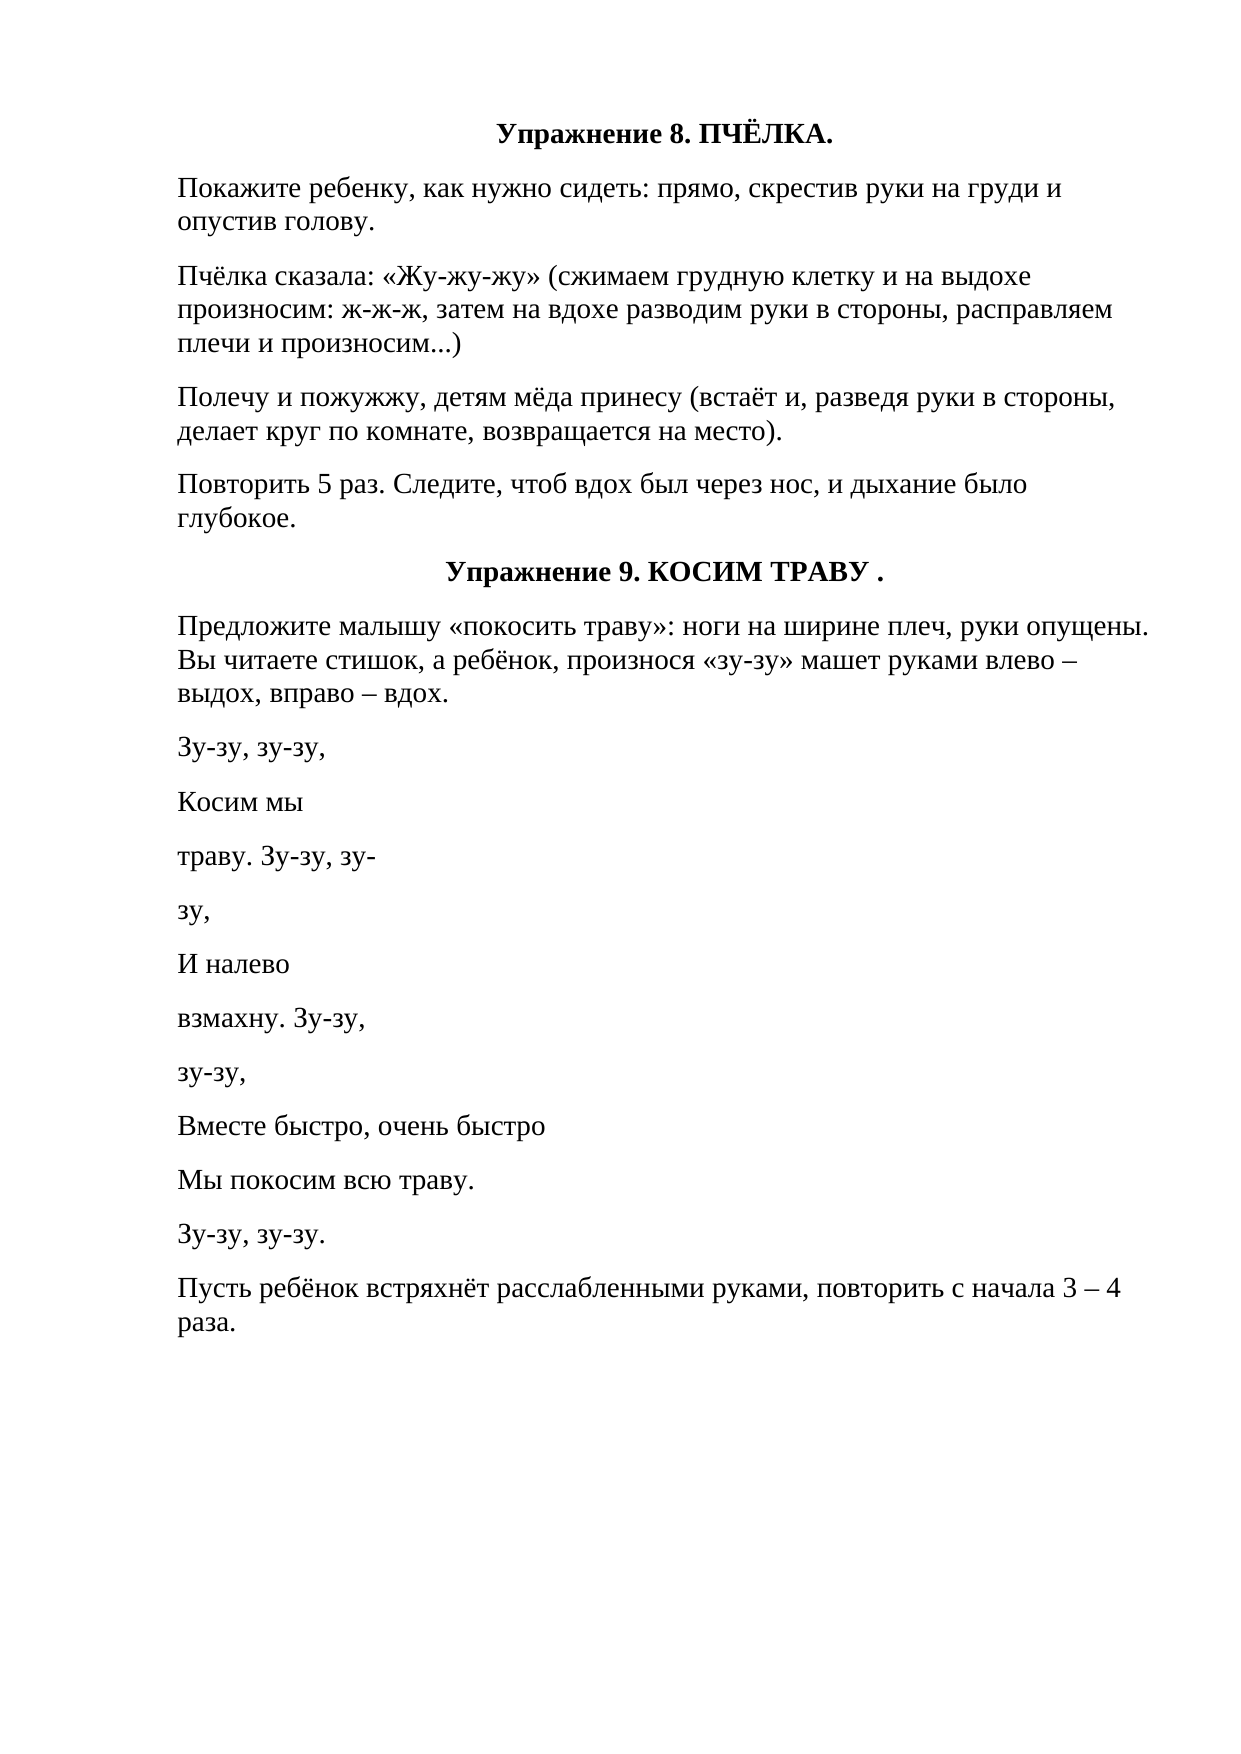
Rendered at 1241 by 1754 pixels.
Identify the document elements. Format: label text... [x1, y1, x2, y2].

text Вместе быстро, очень быстро Мы покосим всю траву. [177, 1108, 546, 1196]
subtitle Упражнение 9. КОСИМ ТРАВУ . [445, 554, 1161, 588]
text Пчёлка сказала: «Жу-жу-жу» (сжимаем грудную клетку и на выдохе произносим: ж-ж-ж, затем на вдохе разводим руки в стороны, расправляем плечи и произносим...) [177, 258, 1161, 358]
text Пусть ребёнок встряхнёт расслабленными руками, повторить с начала 3 – 4 раза. [177, 1270, 1123, 1337]
text Полечу и пожужжу, детям мёда принесу (встаёт и, разведя руки в стороны, делает круг по комнате, возвращается на место). [177, 379, 1161, 446]
text Покажите ребенку, как нужно сидеть: прямо, скрестив руки на груди и опустив голову. [177, 170, 1151, 237]
subtitle Упражнение 8. ПЧЁЛКА. [496, 116, 1161, 150]
text Предложите малышу «покосить траву»: ноги на ширине плеч, руки опущены. Вы читаете стишок, а ребёнок, произнося «зу-зу» машет руками влево – выдох, вправо – вдох. [177, 608, 1151, 709]
text И налево взмахну. Зу-зу, зу-зу, [177, 946, 405, 1088]
text Косим мы траву. Зу-зу, зу-зу, [177, 784, 386, 926]
text Зу-зу, зу-зу, [177, 729, 1161, 763]
text Зу-зу, зу-зу. [177, 1216, 1161, 1250]
text Повторить 5 раз. Следите, чтоб вдох был через нос, и дыхание было глубокое. [177, 466, 1029, 533]
